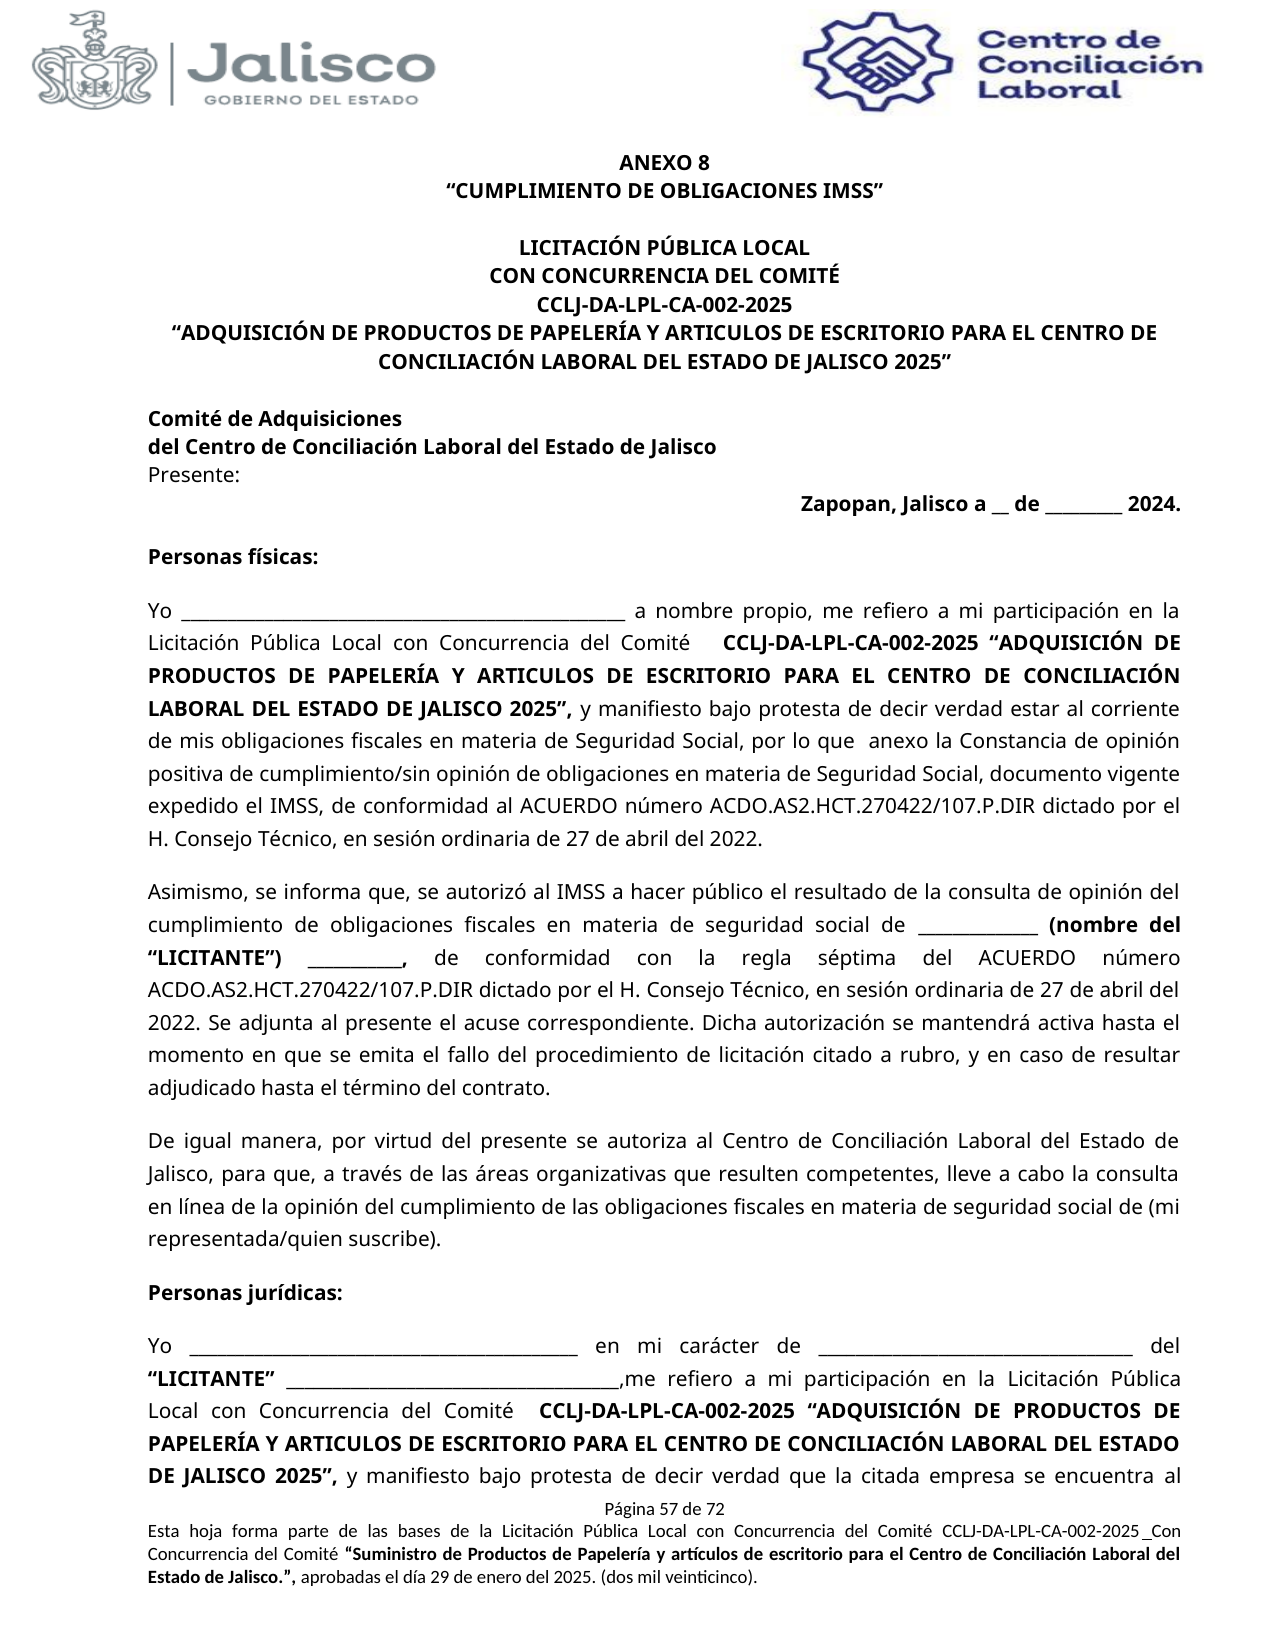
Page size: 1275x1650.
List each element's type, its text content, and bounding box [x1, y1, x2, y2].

text Yo ________________________________________________ a nombre propio, me refiero a mi participación en la Licitación Pública Local con Concurrencia del Comité CCLJ-DA-LPL-CA-002-2025 “ADQUISICIÓN DE PRODUCTOS DE PAPELERÍA Y ARTICULOS DE ESCRITORIO PARA EL CENTRO DE CONCILIACIÓN LABORAL DEL ESTADO DE JALISCO 2025”, y manifiesto bajo protesta de decir verdad estar al corriente de mis obligaciones fiscales en materia de Seguridad Social, por lo que anexo la Constancia de opinión positiva de cumplimiento/sin opinión de obligaciones en materia de Seguridad Social, documento vigente expedido el IMSS, de conformidad al ACUERDO número ACDO.AS2.HCT.270422/107.P.DIR dictado por el H. Consejo Técnico, en sesión ordinaria de 27 de abril del 2022. [148, 596, 1181, 852]
text ANEXO 8 [148, 148, 1181, 176]
text CCLJ-DA-LPL-CA-002-2025 [148, 290, 1181, 318]
text Zapopan, Jalisco a __ de _________ 2024. [148, 489, 1181, 517]
text Presente: [148, 461, 1181, 489]
text “ADQUISICIÓN DE PRODUCTOS DE PAPELERÍA Y ARTICULOS DE ESCRITORIO PARA EL CENTRO DE CONCILIACIÓN LABORAL DEL ESTADO DE JALISCO 2025” [148, 318, 1181, 375]
text Asimismo, se informa que, se autorizó al IMSS a hacer público el resultado de la consulta de opinión del cumplimiento de obligaciones fiscales en materia de seguridad social de ______________ (nombre del “LICITANTE”) ___________, de conformidad con la regla séptima del ACUERDO número ACDO.AS2.HCT.270422/107.P.DIR dictado por el H. Consejo Técnico, en sesión ordinaria de 27 de abril del 2022. Se adjunta al presente el acuse correspondiente. Dicha autorización se mantendrá activa hasta el momento en que se emita el fallo del procedimiento de licitación citado a rubro, y en caso de resultar adjudicado hasta el término del contrato. [148, 877, 1181, 1102]
picture [15, 0, 462, 142]
text CON CONCURRENCIA DEL COMITÉ [148, 261, 1181, 290]
text “CUMPLIMIENTO DE OBLIGACIONES IMSS” [148, 176, 1181, 204]
text Personas jurídicas: [148, 1278, 1181, 1306]
text Comité de Adquisiciones [148, 404, 1181, 432]
text del Centro de Conciliación Laboral del Estado de Jalisco [148, 432, 1181, 461]
text LICITACIÓN PÚBLICA LOCAL [148, 233, 1181, 261]
text Personas físicas: [148, 542, 1181, 571]
picture [781, 9, 1223, 118]
text De igual manera, por virtud del presente se autoriza al Centro de Conciliación Laboral del Estado de Jalisco, para que, a través de las áreas organizativas que resulten competentes, lleve a cabo la consulta en línea de la opinión del cumplimiento de las obligaciones fiscales en materia de seguridad social de (mi representada/quien suscribe). [148, 1127, 1181, 1253]
